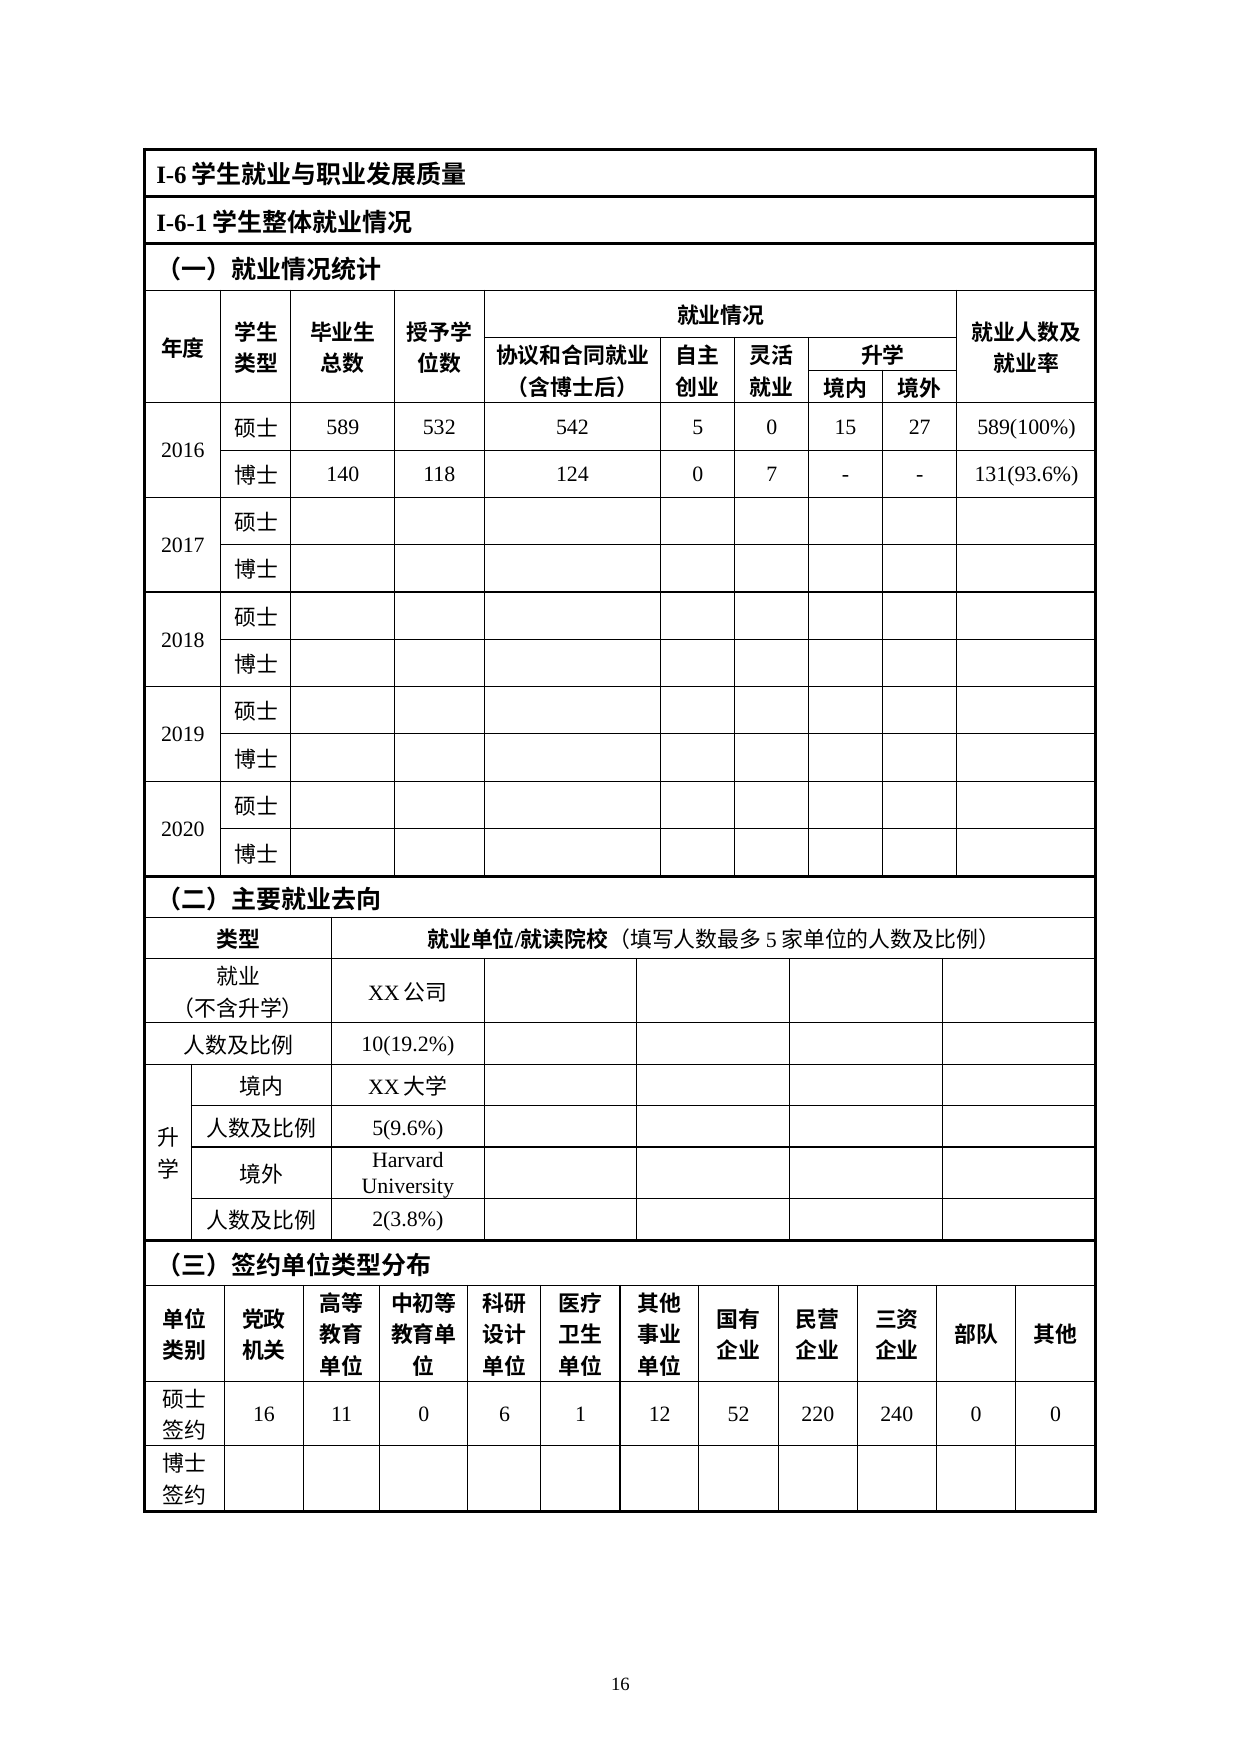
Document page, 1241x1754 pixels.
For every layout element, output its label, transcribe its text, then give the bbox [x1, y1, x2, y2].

table_cell 1 [541, 1382, 619, 1445]
table_cell 博士 [221, 829, 290, 875]
table_cell 民营 企业 [779, 1286, 857, 1381]
table_cell [1016, 1446, 1094, 1509]
table_cell [809, 593, 882, 639]
table_cell 5(9.6%) [332, 1106, 484, 1146]
table_cell [291, 545, 394, 591]
table_cell [957, 782, 1094, 828]
table_cell 就业单位/就读院校（填写人数最多5家单位的人数及比例） [332, 918, 1094, 958]
table_cell （三）签约单位类型分布 [146, 1242, 1094, 1285]
table_cell [883, 545, 956, 591]
table_cell [637, 1106, 789, 1146]
table_cell [883, 640, 956, 686]
table_cell 542 [485, 403, 660, 449]
table_cell 年度 [146, 291, 220, 402]
table_cell [637, 1065, 789, 1105]
table_cell [485, 734, 660, 781]
table_cell 589 [291, 403, 394, 449]
table_cell （一）就业情况统计 [146, 245, 1094, 289]
table_cell 0 [937, 1382, 1015, 1445]
table_cell 220 [779, 1382, 857, 1445]
table_cell 118 [395, 451, 484, 497]
table_cell [485, 593, 660, 639]
table_cell [291, 640, 394, 686]
table_cell [883, 498, 956, 544]
table_cell 124 [485, 451, 660, 497]
table_cell [957, 593, 1094, 639]
table_cell 博士 [221, 734, 290, 781]
table_cell [943, 1106, 1094, 1146]
table_cell [485, 1148, 636, 1198]
table_cell 2019 [146, 687, 220, 781]
table_cell [485, 545, 660, 591]
table_cell [485, 687, 660, 733]
table_cell [485, 1106, 636, 1146]
table_cell 240 [858, 1382, 936, 1445]
table_cell [541, 1446, 619, 1509]
table_cell [395, 829, 484, 875]
table_cell [809, 782, 882, 828]
table_cell [485, 782, 660, 828]
table_cell 硕士 [221, 403, 290, 449]
table_cell [809, 687, 882, 733]
table_cell [395, 545, 484, 591]
table_cell [735, 593, 808, 639]
table_cell [735, 782, 808, 828]
table_cell 类型 [146, 918, 331, 958]
table_cell [883, 687, 956, 733]
table_cell 0 [1016, 1382, 1094, 1445]
table_cell [485, 959, 636, 1022]
table_cell 境内 [192, 1065, 331, 1105]
table_cell [395, 593, 484, 639]
table_cell 140 [291, 451, 394, 497]
table_cell 国有 企业 [699, 1286, 778, 1381]
table_cell [485, 498, 660, 544]
table_cell [395, 734, 484, 781]
table_cell [735, 687, 808, 733]
table_cell [790, 1148, 942, 1198]
table_cell [957, 829, 1094, 875]
table_cell 2(3.8%) [332, 1199, 484, 1239]
table_cell 毕业生总数 [291, 291, 394, 402]
table_cell 境外 [883, 371, 956, 402]
table_cell 其他 [1016, 1286, 1094, 1381]
table_cell [380, 1446, 467, 1509]
table_cell [883, 829, 956, 875]
table_cell 授予学位数 [395, 291, 484, 402]
table_cell [735, 829, 808, 875]
table_cell [661, 829, 734, 875]
table_cell [661, 545, 734, 591]
table_cell 2016 [146, 403, 220, 497]
table_cell [943, 1148, 1094, 1198]
table_cell 2017 [146, 498, 220, 591]
table_cell 硕士 [221, 498, 290, 544]
table_cell 中初等教育单位 [380, 1286, 467, 1381]
table_cell [790, 1023, 942, 1064]
table_cell [943, 1023, 1094, 1064]
table_cell [790, 1065, 942, 1105]
table_cell [661, 498, 734, 544]
table_cell [661, 782, 734, 828]
table_cell [957, 734, 1094, 781]
table_cell [291, 687, 394, 733]
table_cell XX公司 [332, 959, 484, 1022]
table_cell [809, 734, 882, 781]
table_cell 单位 类别 [146, 1286, 224, 1381]
table_cell [661, 593, 734, 639]
table_cell [661, 640, 734, 686]
table_cell [735, 545, 808, 591]
table_cell 博士 签约 [146, 1446, 224, 1509]
table_cell （二）主要就业去向 [146, 878, 1094, 917]
table_cell [291, 829, 394, 875]
table_cell 医疗卫生单位 [541, 1286, 619, 1381]
table_cell [809, 640, 882, 686]
table_cell 就业情况 [485, 291, 956, 337]
table_cell - [809, 451, 882, 497]
table_cell [957, 498, 1094, 544]
table_cell [883, 782, 956, 828]
table_cell [858, 1446, 936, 1509]
table_cell [485, 829, 660, 875]
table_cell [661, 687, 734, 733]
table_cell [661, 734, 734, 781]
table_cell 博士 [221, 545, 290, 591]
table_cell 灵活就业 [735, 338, 808, 402]
table_cell [883, 593, 956, 639]
table_cell 部队 [937, 1286, 1015, 1381]
table_cell [485, 1023, 636, 1064]
table_cell [395, 498, 484, 544]
table_cell [943, 959, 1094, 1022]
table_cell [937, 1446, 1015, 1509]
table_cell [485, 1065, 636, 1105]
table_cell 589(100%) [957, 403, 1094, 449]
table_cell 就业 （不含升学） [146, 959, 331, 1022]
table_cell 学生 类型 [221, 291, 290, 402]
table_cell [291, 734, 394, 781]
table_cell 科研设计单位 [468, 1286, 540, 1381]
table_cell 硕士 [221, 687, 290, 733]
table_cell [883, 734, 956, 781]
table_cell 协议和合同就业（含博士后） [485, 338, 660, 402]
table_cell 6 [468, 1382, 540, 1445]
table_cell [735, 734, 808, 781]
table_cell 升学 [146, 1065, 191, 1239]
table_cell 党政 机关 [225, 1286, 303, 1381]
table_cell [809, 829, 882, 875]
table_cell 7 [735, 451, 808, 497]
table_cell [699, 1446, 778, 1509]
table_cell 0 [380, 1382, 467, 1445]
table_cell - [883, 451, 956, 497]
table_cell [957, 687, 1094, 733]
table_cell 12 [621, 1382, 698, 1445]
table_cell [291, 498, 394, 544]
table_cell [485, 1199, 636, 1239]
table_cell [943, 1065, 1094, 1105]
table_cell 人数及比例 [192, 1106, 331, 1146]
table_cell 0 [661, 451, 734, 497]
table_cell 其他事业单位 [621, 1286, 698, 1381]
table_cell [957, 545, 1094, 591]
table_cell 0 [735, 403, 808, 449]
table_cell [637, 1023, 789, 1064]
table_cell 52 [699, 1382, 778, 1445]
table_cell 硕士 签约 [146, 1382, 224, 1445]
table_cell 升学 [809, 338, 956, 369]
table_cell 三资 企业 [858, 1286, 936, 1381]
table_cell 16 [225, 1382, 303, 1445]
table_cell 境内 [809, 371, 882, 402]
table_cell 自主创业 [661, 338, 734, 402]
table_cell 就业人数及就业率 [957, 291, 1094, 402]
table_cell [395, 640, 484, 686]
table_cell 硕士 [221, 593, 290, 639]
table_cell XX大学 [332, 1065, 484, 1105]
table_cell [291, 782, 394, 828]
table_cell 2018 [146, 593, 220, 686]
table_cell [790, 1106, 942, 1146]
table_cell 人数及比例 [192, 1199, 331, 1239]
table_cell Harvard University [332, 1148, 484, 1198]
table_cell [735, 640, 808, 686]
table_cell [957, 640, 1094, 686]
table_cell 2020 [146, 782, 220, 875]
table_cell [395, 687, 484, 733]
table_cell [790, 1199, 942, 1239]
table_cell [485, 640, 660, 686]
table_cell 131(93.6%) [957, 451, 1094, 497]
table_cell [304, 1446, 379, 1509]
table_cell 10(19.2%) [332, 1023, 484, 1064]
table_cell 博士 [221, 640, 290, 686]
table_cell 高等教育单位 [304, 1286, 379, 1381]
table_cell 11 [304, 1382, 379, 1445]
table_cell 5 [661, 403, 734, 449]
table_cell [735, 498, 808, 544]
table_cell [637, 1148, 789, 1198]
table_cell [637, 959, 789, 1022]
table_cell [779, 1446, 857, 1509]
table_cell 532 [395, 403, 484, 449]
table_cell 境外 [192, 1148, 331, 1198]
table_cell [395, 782, 484, 828]
table_cell 15 [809, 403, 882, 449]
table_cell 硕士 [221, 782, 290, 828]
table_cell [468, 1446, 540, 1509]
table_cell [637, 1199, 789, 1239]
table_cell 博士 [221, 451, 290, 497]
table_cell [809, 545, 882, 591]
table_cell [225, 1446, 303, 1509]
table_cell [621, 1446, 698, 1509]
table_cell [790, 959, 942, 1022]
table_header I-6学生就业与职业发展质量 [146, 151, 1094, 195]
table_cell [809, 498, 882, 544]
table_cell 27 [883, 403, 956, 449]
table_cell [943, 1199, 1094, 1239]
table_cell [291, 593, 394, 639]
table_cell I-6-1学生整体就业情况 [146, 198, 1094, 242]
table_cell 人数及比例 [146, 1023, 331, 1064]
